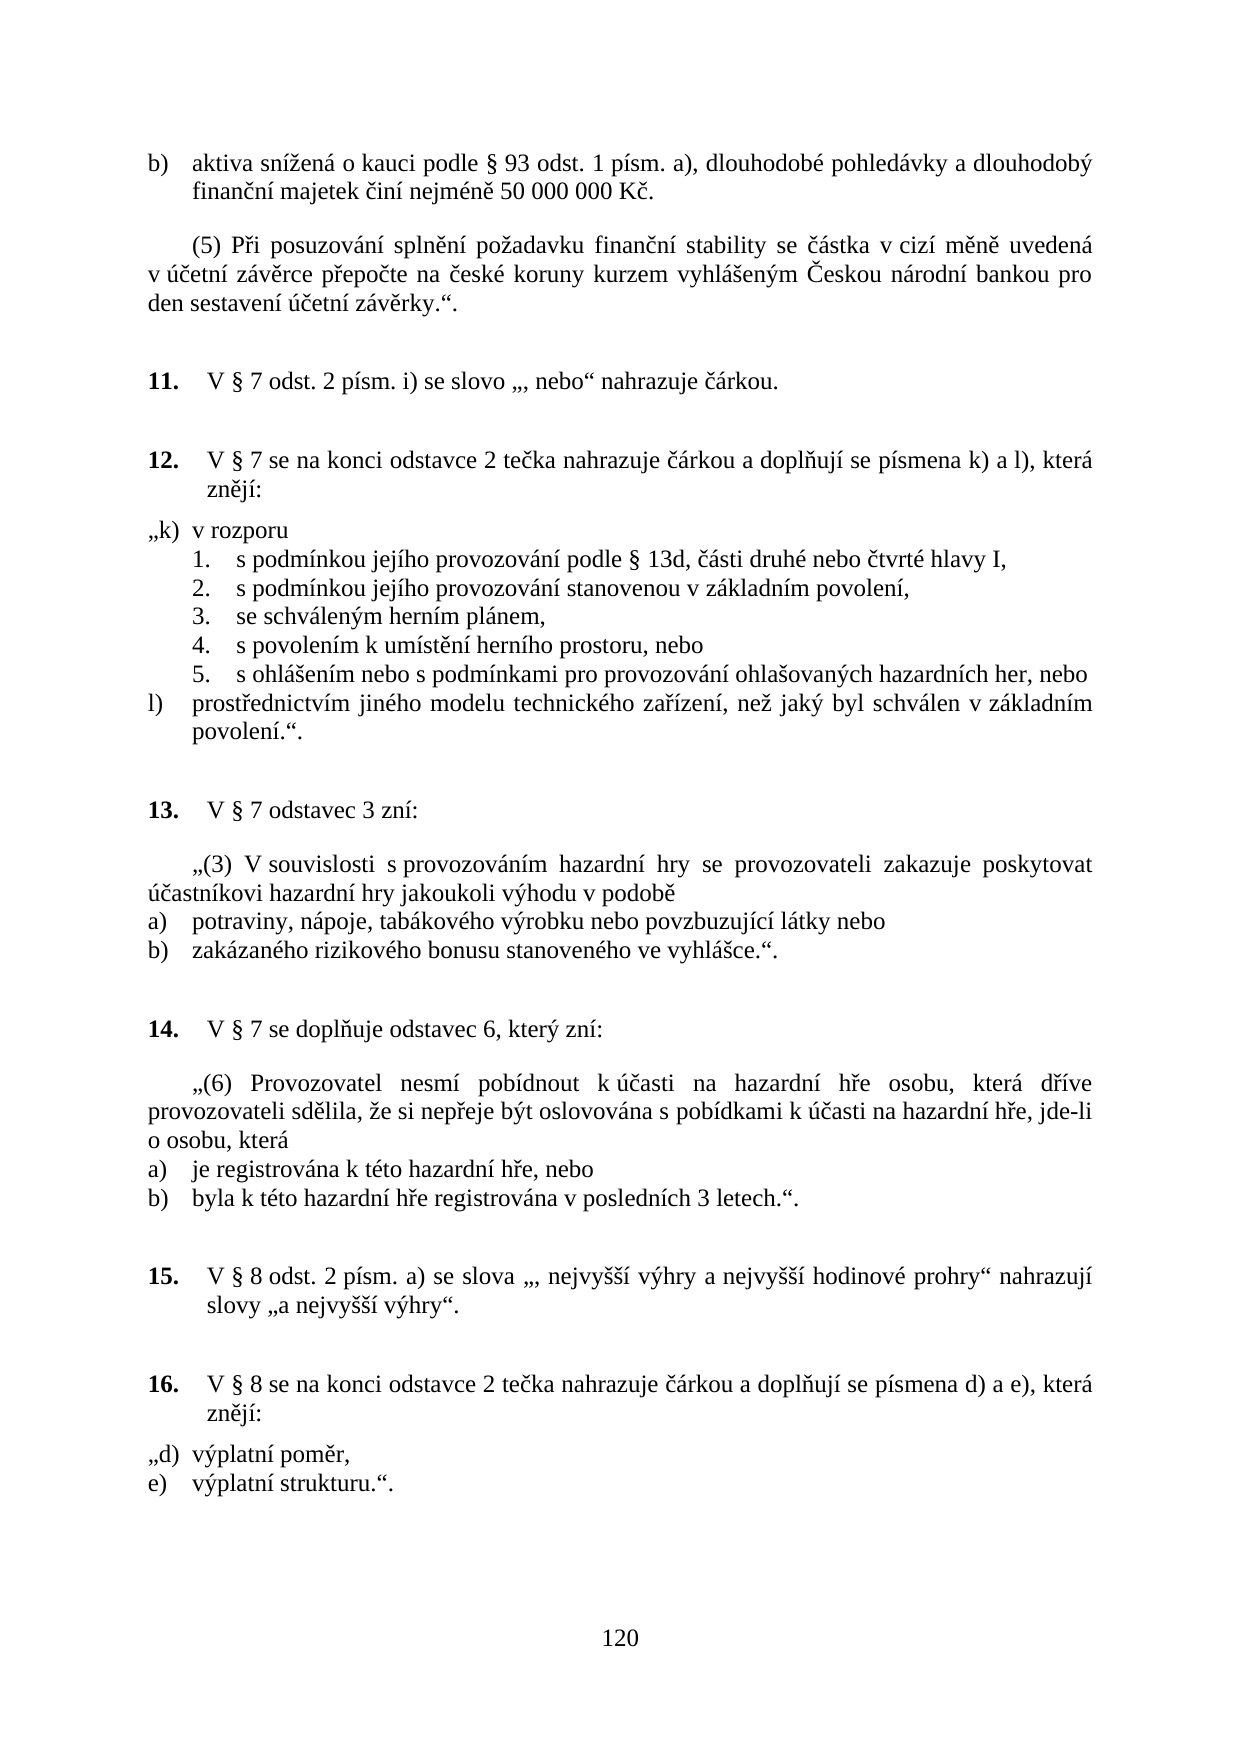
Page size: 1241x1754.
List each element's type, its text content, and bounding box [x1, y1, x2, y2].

list V § 7 se doplňuje odstavec 6, který zní: [148, 1014, 1093, 1043]
text b) byla k této hazardní hře registrována v posledních 3 letech.“. [148, 1183, 1093, 1211]
list V § 8 se na konci odstavce 2 tečka nahrazuje čárkou a doplňují se písmena d) a e), která znějí: [148, 1369, 1093, 1426]
text (5) Při posuzování splnění požadavku finanční stability se částka v cizí měně uvedená v účetní závěrce přepočte na české koruny kurzem vyhlášeným Českou národní bankou pro den sestavení účetní závěrky.“. [148, 230, 1093, 316]
text „k) v rozporu [148, 515, 1093, 544]
text 3. se schváleným herním plánem, [192, 601, 1093, 630]
text a) potraviny, nápoje, tabákového výrobku nebo povzbuzující látky nebo [148, 906, 1093, 935]
text a) je registrována k této hazardní hře, nebo [148, 1154, 1093, 1183]
text 2. s podmínkou jejího provozování stanovenou v základním povolení, [192, 573, 1093, 601]
list V § 7 odst. 2 písm. i) se slovo „, nebo“ nahrazuje čárkou. [148, 366, 1093, 395]
text b) aktiva snížená o kauci podle § 93 odst. 1 písm. a), dlouhodobé pohledávky a dlouhodobý finanční majetek činí nejméně 50 000 000 Kč. [148, 148, 1093, 205]
list V § 8 odst. 2 písm. a) se slova „, nejvyšší výhry a nejvyšší hodinové prohry“ nahrazují slovy „a nejvyšší výhry“. [148, 1261, 1093, 1319]
text „(6) Provozovatel nesmí pobídnout k účasti na hazardní hře osobu, která dříve provozovateli sdělila, že si nepřeje být oslovována s pobídkami k účasti na hazardní hře, jde-li o osobu, která [148, 1068, 1093, 1154]
list V § 7 odstavec 3 zní: [148, 795, 1093, 824]
text e) výplatní strukturu.“. [148, 1468, 1093, 1496]
text l) prostřednictvím jiného modelu technického zařízení, než jaký byl schválen v základním povolení.“. [148, 688, 1093, 745]
text 1. s podmínkou jejího provozování podle § 13d, části druhé nebo čtvrté hlavy I, [192, 544, 1093, 573]
text 5. s ohlášením nebo s podmínkami pro provozování ohlašovaných hazardních her, nebo [192, 659, 1093, 688]
text „(3) V souvislosti s provozováním hazardní hry se provozovateli zakazuje poskytovat účastníkovi hazardní hry jakoukoli výhodu v podobě [148, 849, 1093, 906]
text b) zakázaného rizikového bonusu stanoveného ve vyhlášce.“. [148, 935, 1093, 964]
list V § 7 se na konci odstavce 2 tečka nahrazuje čárkou a doplňují se písmena k) a l), která znějí: [148, 445, 1093, 503]
text „d) výplatní poměr, [148, 1439, 1093, 1468]
text 4. s povolením k umístění herního prostoru, nebo [192, 630, 1093, 659]
